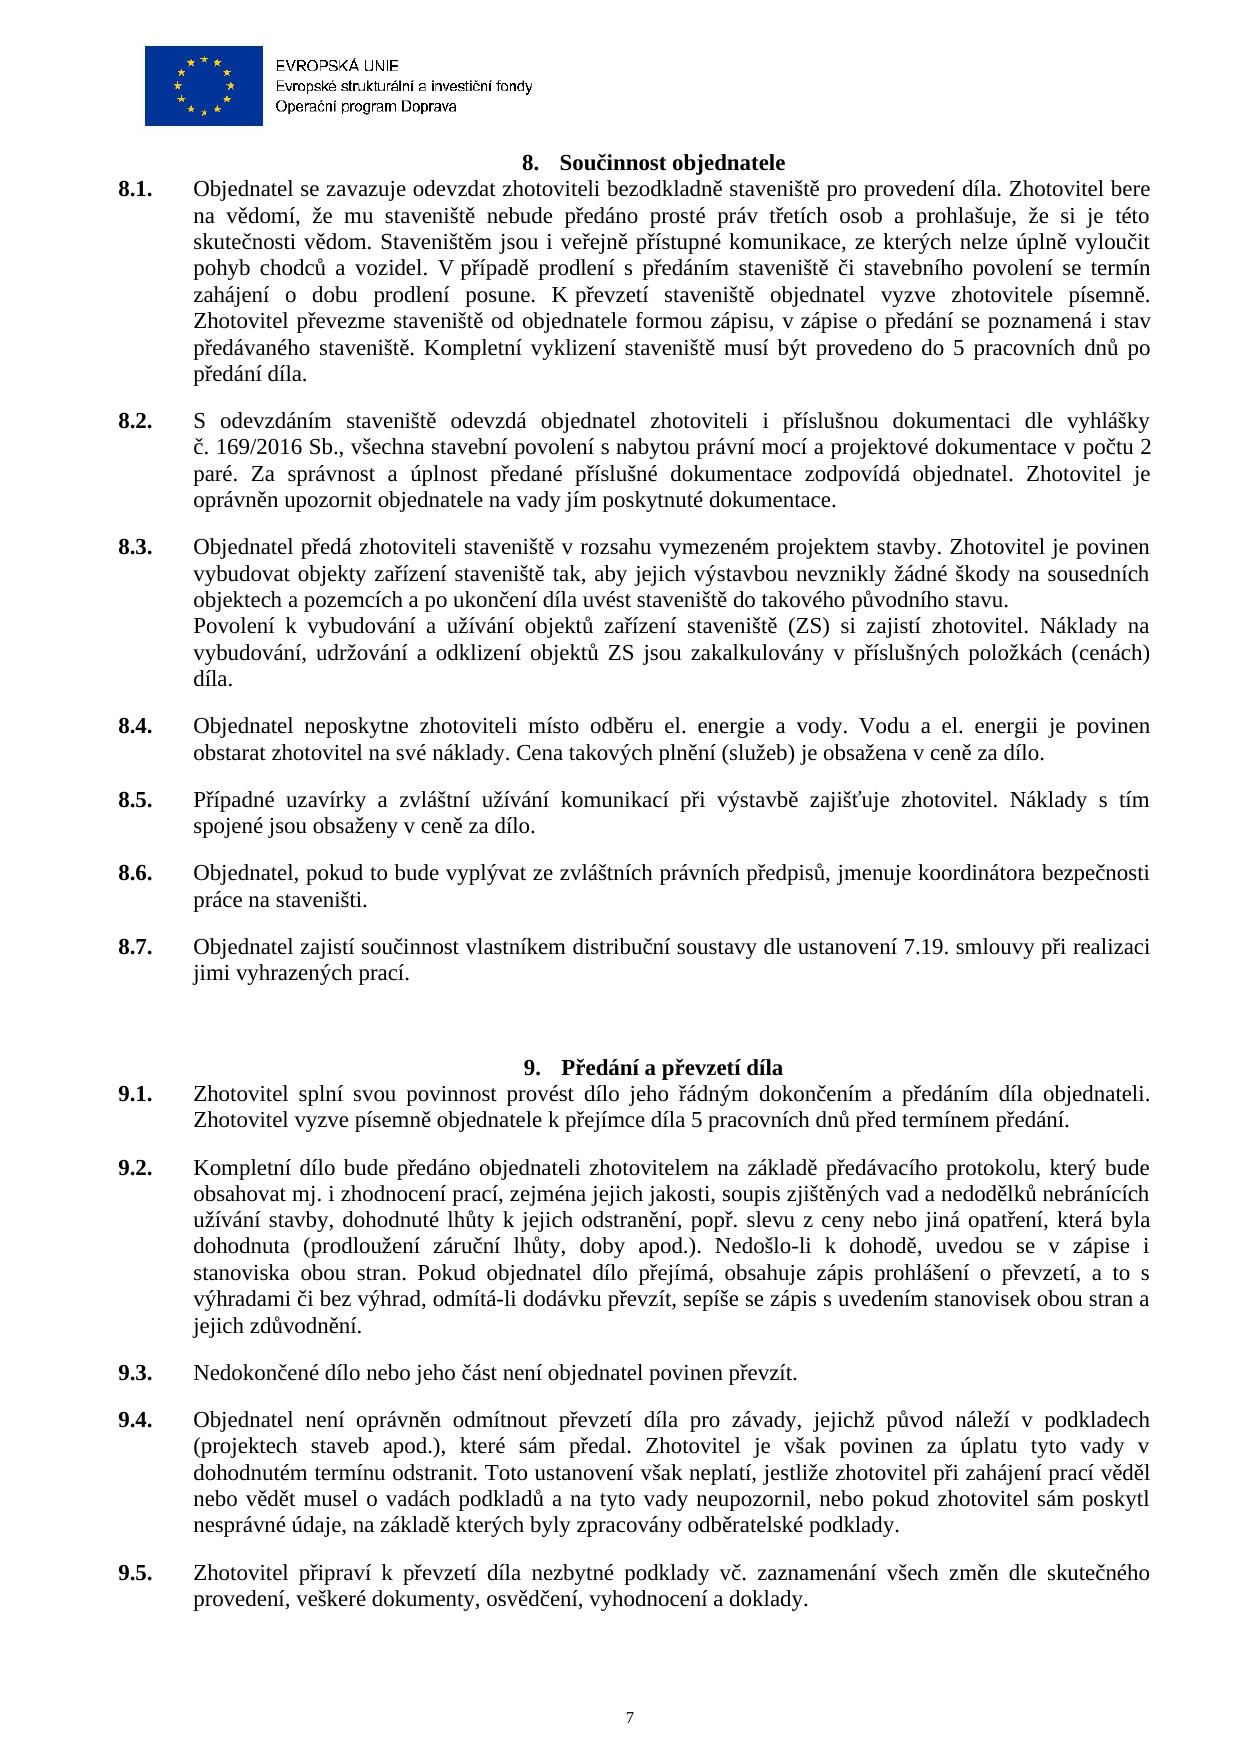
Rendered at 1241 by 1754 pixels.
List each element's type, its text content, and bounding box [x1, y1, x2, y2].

list Objednatel předá zhotoviteli staveniště v rozsahu vymezeném projektem stavby. Zhotovitel je povinen vybudovat objekty zařízení staveniště tak, aby jejich výstavbou nevznikly žádné škody na sousedních objektech a pozemcích a po ukončení díla uvést staveniště do takového původního stavu. [118, 533, 1152, 612]
list Povolení k vybudování a užívání objektů zařízení staveniště (ZS) si zajistí zhotovitel. Náklady na vybudování, udržování a odklizení objektů ZS jsou zakalkulovány v příslušných položkách (cenách) díla. [193, 612, 1152, 691]
list Objednatel, pokud to bude vyplývat ze zvláštních právních předpisů, jmenuje koordinátora bezpečnosti práce na staveništi. [118, 859, 1152, 912]
list Zhotovitel připraví k převzetí díla nezbytné podklady vč. zaznamenání všech změn dle skutečného provedení, veškeré dokumenty, osvědčení, vyhodnocení a doklady. [118, 1559, 1152, 1611]
list Kompletní dílo bude předáno objednateli zhotovitelem na základě předávacího protokolu, který bude obsahovat mj. i zhodnocení prací, zejména jejich jakosti, soupis zjištěných vad a nedodělků nebránících užívání stavby, dohodnuté lhůty k jejich odstranění, popř. slevu z ceny nebo jiná opatření, která byla dohodnuta (prodloužení záruční lhůty, doby apod.). Nedošlo-li k dohodě, uvedou se v zápise i stanoviska obou stran. Pokud objednatel dílo přejímá, obsahuje zápis prohlášení o převzetí, a to s výhradami či bez výhrad, odmítá-li dodávku převzít, sepíše se zápis s uvedením stanovisek obou stran a jejich zdůvodnění. [118, 1153, 1152, 1338]
list Objednatel není oprávněn odmítnout převzetí díla pro závady, jejichž původ náleží v podkladech (projektech staveb apod.), které sám předal. Zhotovitel je však povinen za úplatu tyto vady v dohodnutém termínu odstranit. Toto ustanovení však neplatí, jestliže zhotovitel při zahájení prací věděl nebo vědět musel o vadách podkladů a na tyto vady neupozornil, nebo pokud zhotovitel sám poskytl nesprávné údaje, na základě kterých byly zpracovány odběratelské podklady. [118, 1406, 1152, 1538]
list Součinnost objednatele [156, 149, 1152, 175]
list Nedokončené dílo nebo jeho část není objednatel povinen převzít. [118, 1359, 1152, 1385]
list Předání a převzetí díla [156, 1054, 1152, 1080]
list S odevzdáním staveniště odevzdá objednatel zhotoviteli i příslušnou dokumentaci dle vyhlášky č. 169/2016 Sb., všechna stavební povolení s nabytou právní mocí a projektové dokumentace v počtu 2 paré. Za správnost a úplnost předané příslušné dokumentace zodpovídá objednatel. Zhotovitel je oprávněn upozornit objednatele na vady jím poskytnuté dokumentace. [118, 407, 1152, 512]
list Objednatel se zavazuje odevzdat zhotoviteli bezodkladně staveniště pro provedení díla. Zhotovitel bere na vědomí, že mu staveniště nebude předáno prosté práv třetích osob a prohlašuje, že si je této skutečnosti vědom. Staveništěm jsou i veřejně přístupné komunikace, ze kterých nelze úplně vyloučit pohyb chodců a vozidel. V případě prodlení s předáním staveniště či stavebního povolení se termín zahájení o dobu prodlení posune. K převzetí staveniště objednatel vyzve zhotovitele písemně. Zhotovitel převezme staveniště od objednatele formou zápisu, v zápise o předání se poznamená i stav předávaného staveniště. Kompletní vyklizení staveniště musí být provedeno do 5 pracovních dnů po předání díla. [118, 175, 1152, 386]
list Případné uzavírky a zvláštní užívání komunikací při výstavbě zajišťuje zhotovitel. Náklady s tím spojené jsou obsaženy v ceně za dílo. [118, 786, 1152, 838]
list Objednatel neposkytne zhotoviteli místo odběru el. energie a vody. Vodu a el. energii je povinen obstarat zhotovitel na své náklady. Cena takových plnění (služeb) je obsažena v ceně za dílo. [118, 712, 1152, 765]
list Objednatel zajistí součinnost vlastníkem distribuční soustavy dle ustanovení 7.19. smlouvy při realizaci jimi vyhrazených prací. [118, 933, 1152, 986]
picture [118, 19, 578, 147]
list Zhotovitel splní svou povinnost provést dílo jeho řádným dokončením a předáním díla objednateli. Zhotovitel vyzve písemně objednatele k přejímce díla 5 pracovních dnů před termínem předání. [118, 1080, 1152, 1133]
